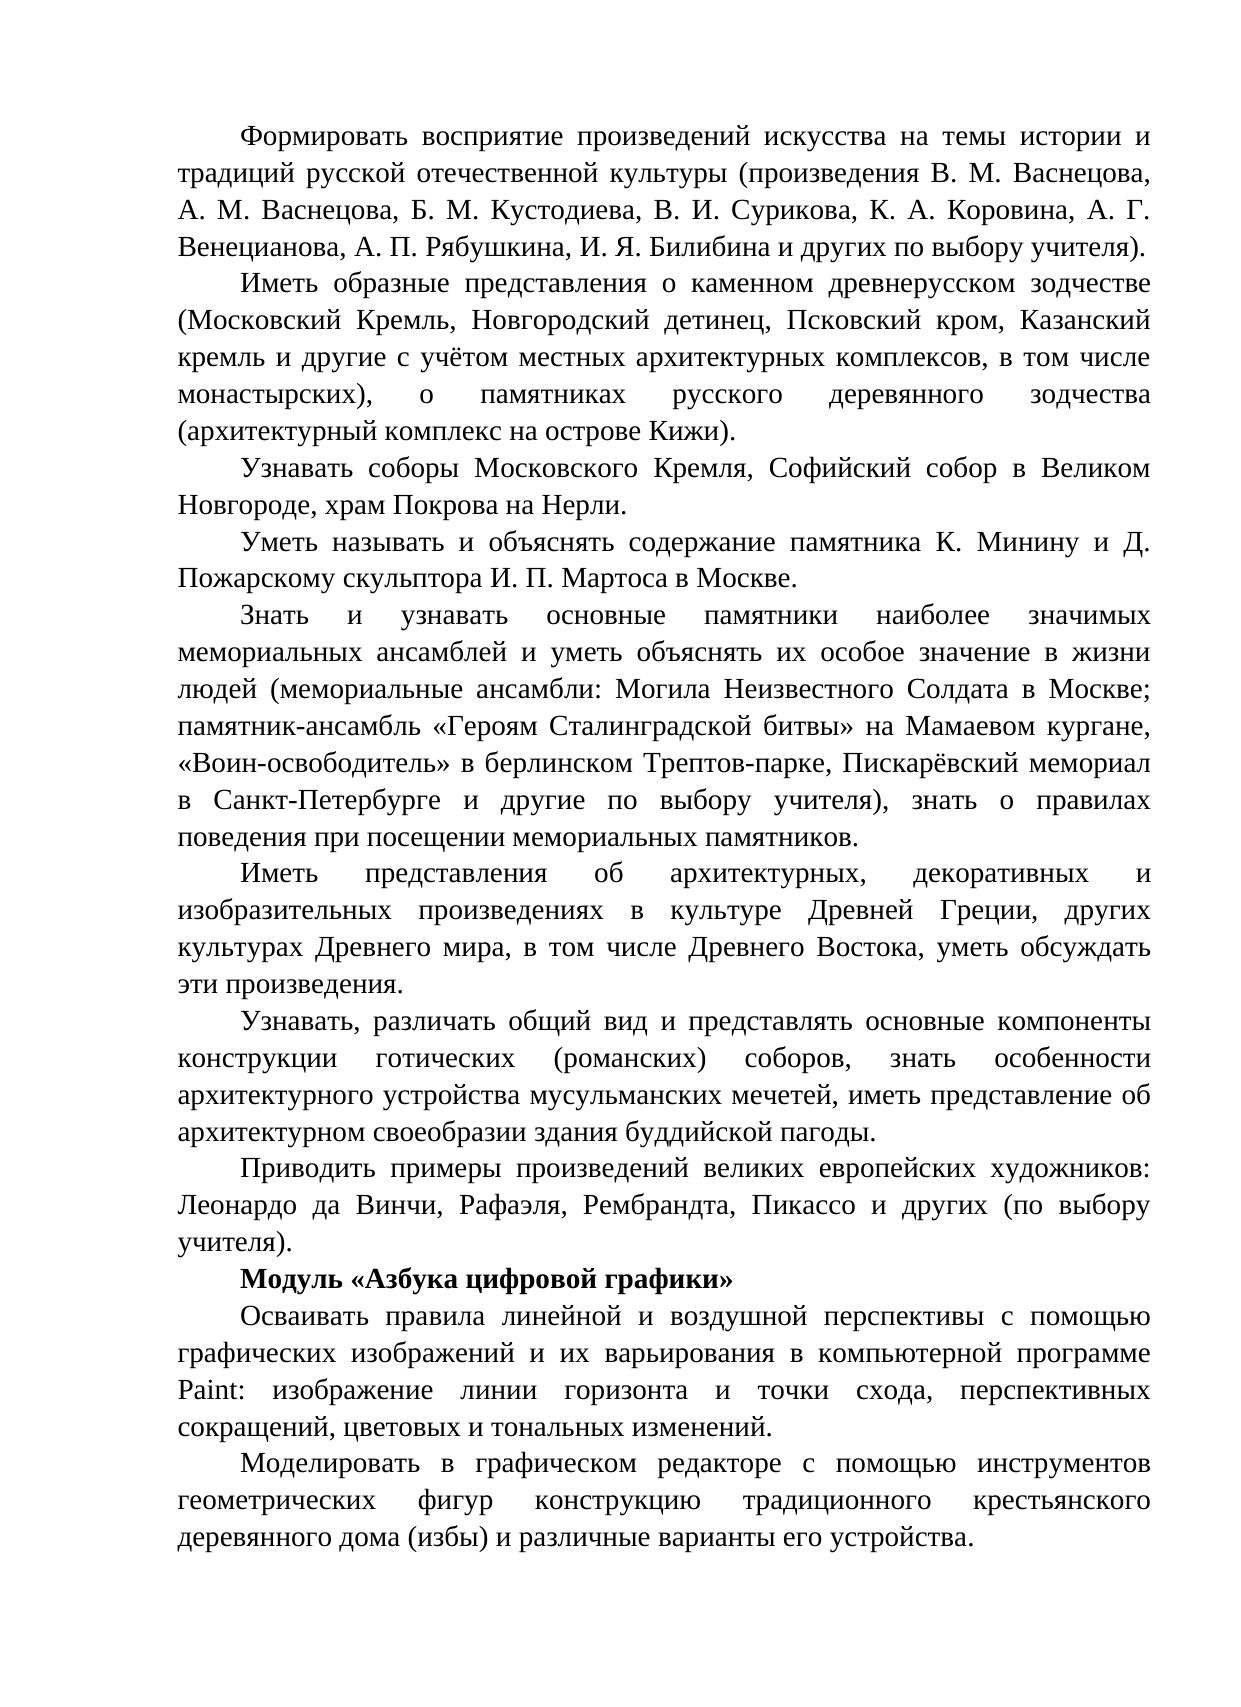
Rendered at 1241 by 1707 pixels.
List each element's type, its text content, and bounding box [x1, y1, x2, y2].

text Модуль «Азбука цифровой графики» [177, 1261, 1152, 1295]
text Иметь образные представления о каменном древнерусском зодчестве (Московский Кремль, Новгородский детинец, Псковский кром, Казанский кремль и другие с учётом местных архитектурных комплексов, в том числе монастырских), о памятниках русского деревянного зодчества (архитектурный комплекс на острове Кижи). [177, 266, 1152, 447]
text Осваивать правила линейной и воздушной перспективы с помощью графических изображений и их варьирования в компьютерной программе Paint: изображение линии горизонта и точки схода, перспективных сокращений, цветовых и тональных изменений. [177, 1298, 1152, 1442]
text Узнавать, различать общий вид и представлять основные компоненты конструкции готических (романских) соборов, знать особенности архитектурного устройства мусульманских мечетей, иметь представление об архитектурном своеобразии здания буддийской пагоды. [177, 1003, 1152, 1147]
text Уметь называть и объяснять содержание памятника К. Минину и Д. Пожарскому скульптора И. П. Мартоса в Москве. [177, 524, 1152, 594]
text Иметь представления об архитектурных, декоративных и изобразительных произведениях в культуре Древней Греции, других культурах Древнего мира, в том числе Древнего Востока, уметь обсуждать эти произведения. [177, 856, 1152, 1000]
text Приводить примеры произведений великих европейских художников: Леонардо да Винчи, Рафаэля, Рембрандта, Пикассо и других (по выбору учителя). [177, 1151, 1152, 1258]
text Знать и узнавать основные памятники наиболее значимых мемориальных ансамблей и уметь объяснять их особое значение в жизни людей (мемориальные ансамбли: Могила Неизвестного Солдата в Москве; памятник-ансамбль «Героям Сталинградской битвы» на Мамаевом кургане, «Воин-освободитель» в берлинском Трептов-парке, Пискарёвский мемориал в Санкт-Петербурге и другие по выбору учителя), знать о правилах поведения при посещении мемориальных памятников. [177, 597, 1152, 852]
text Узнавать соборы Московского Кремля, Софийский собор в Великом Новгороде, храм Покрова на Нерли. [177, 450, 1152, 520]
text Формировать восприятие произведений искусства на темы истории и традиций русской отечественной культуры (произведения В. М. Васнецова, А. М. Васнецова, Б. М. Кустодиева, В. И. Сурикова, К. А. Коровина, А. Г. Венецианова, А. П. Рябушкина, И. Я. Билибина и других по выбору учителя). [177, 118, 1152, 262]
text Моделировать в графическом редакторе с помощью инструментов геометрических фигур конструкцию традиционного крестьянского деревянного дома (избы) и различные варианты его устройства. [177, 1446, 1152, 1553]
